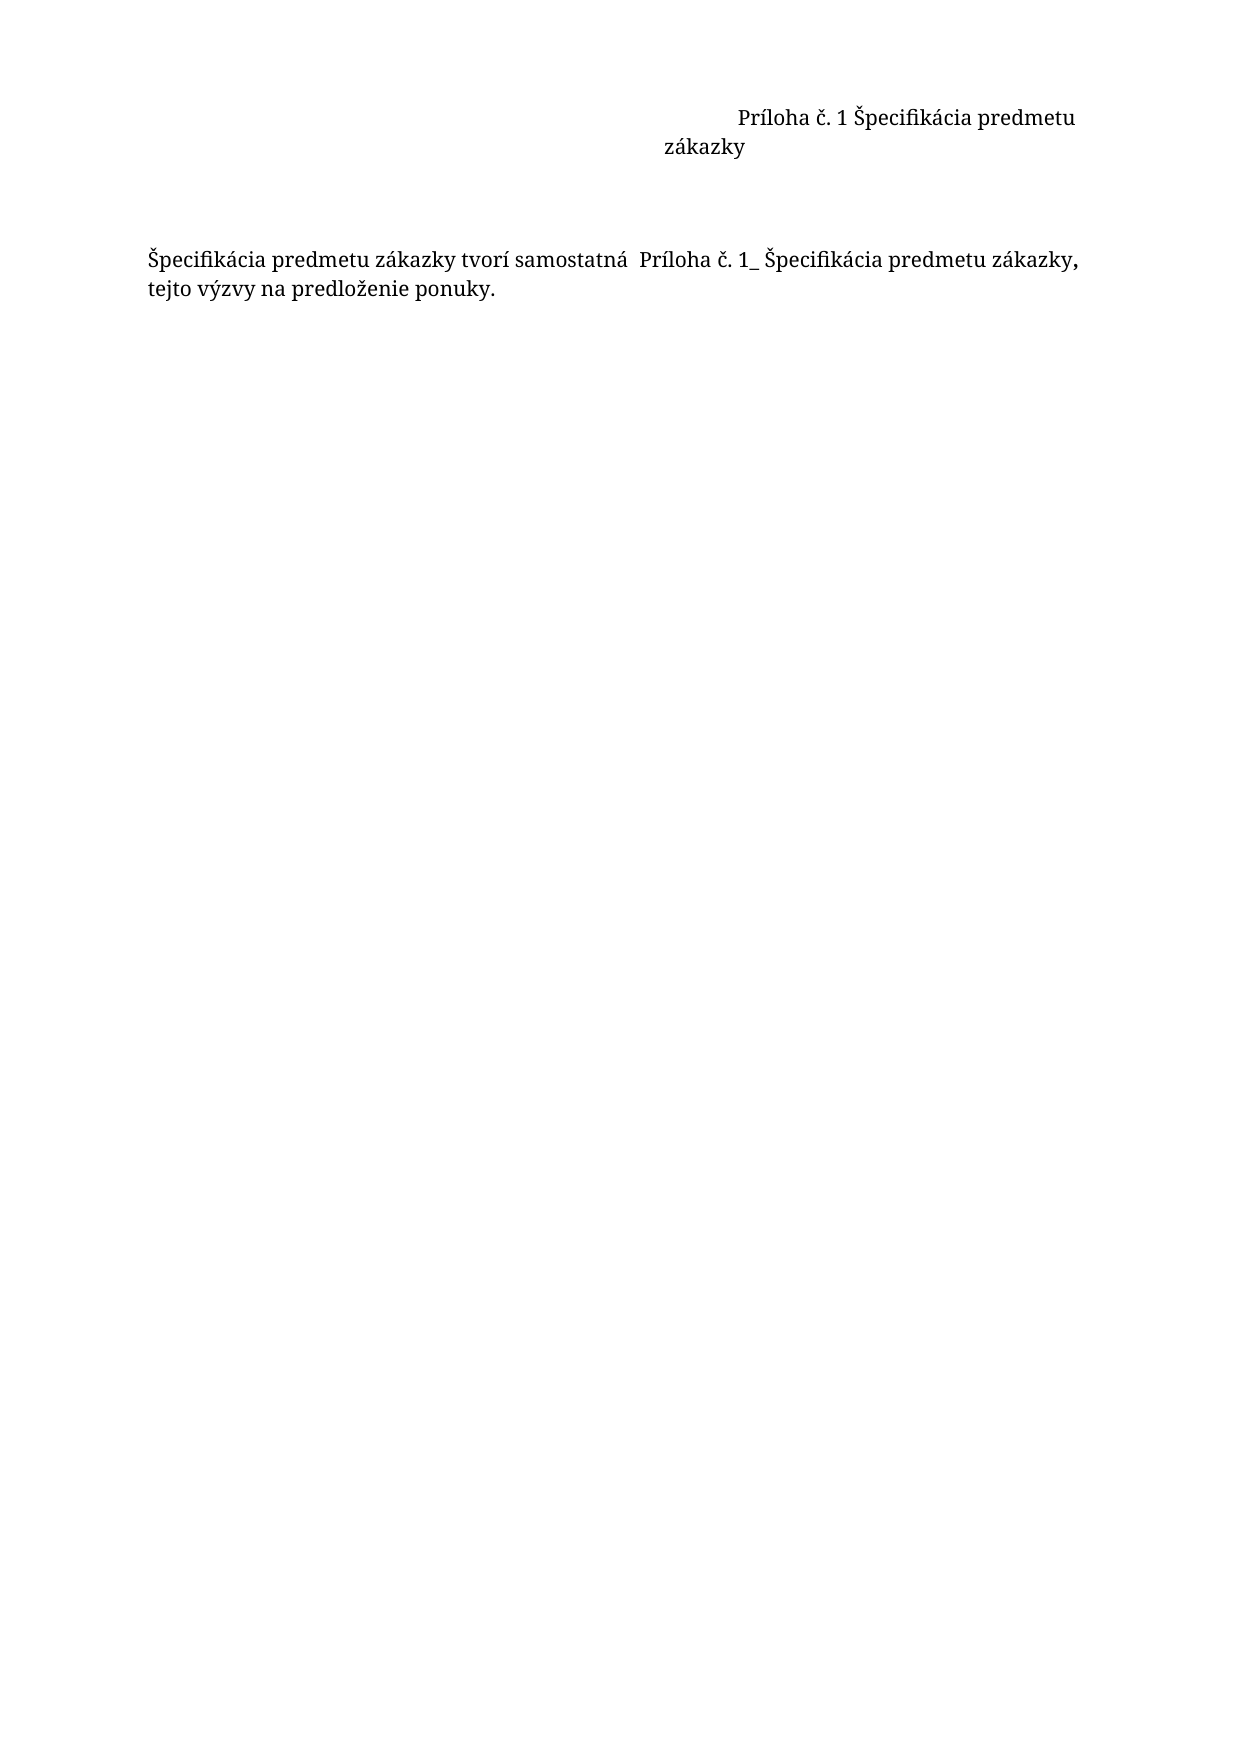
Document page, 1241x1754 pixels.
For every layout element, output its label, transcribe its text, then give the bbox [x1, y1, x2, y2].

text Špecifikácia predmetu zákazky tvorí samostatná Príloha č. 1_ Špecifikácia predmetu zákazky, tejto výzvy na predloženie ponuky. [148, 246, 1093, 302]
text Príloha č. 1 Špecifikácia predmetu zákazky [664, 103, 1093, 160]
